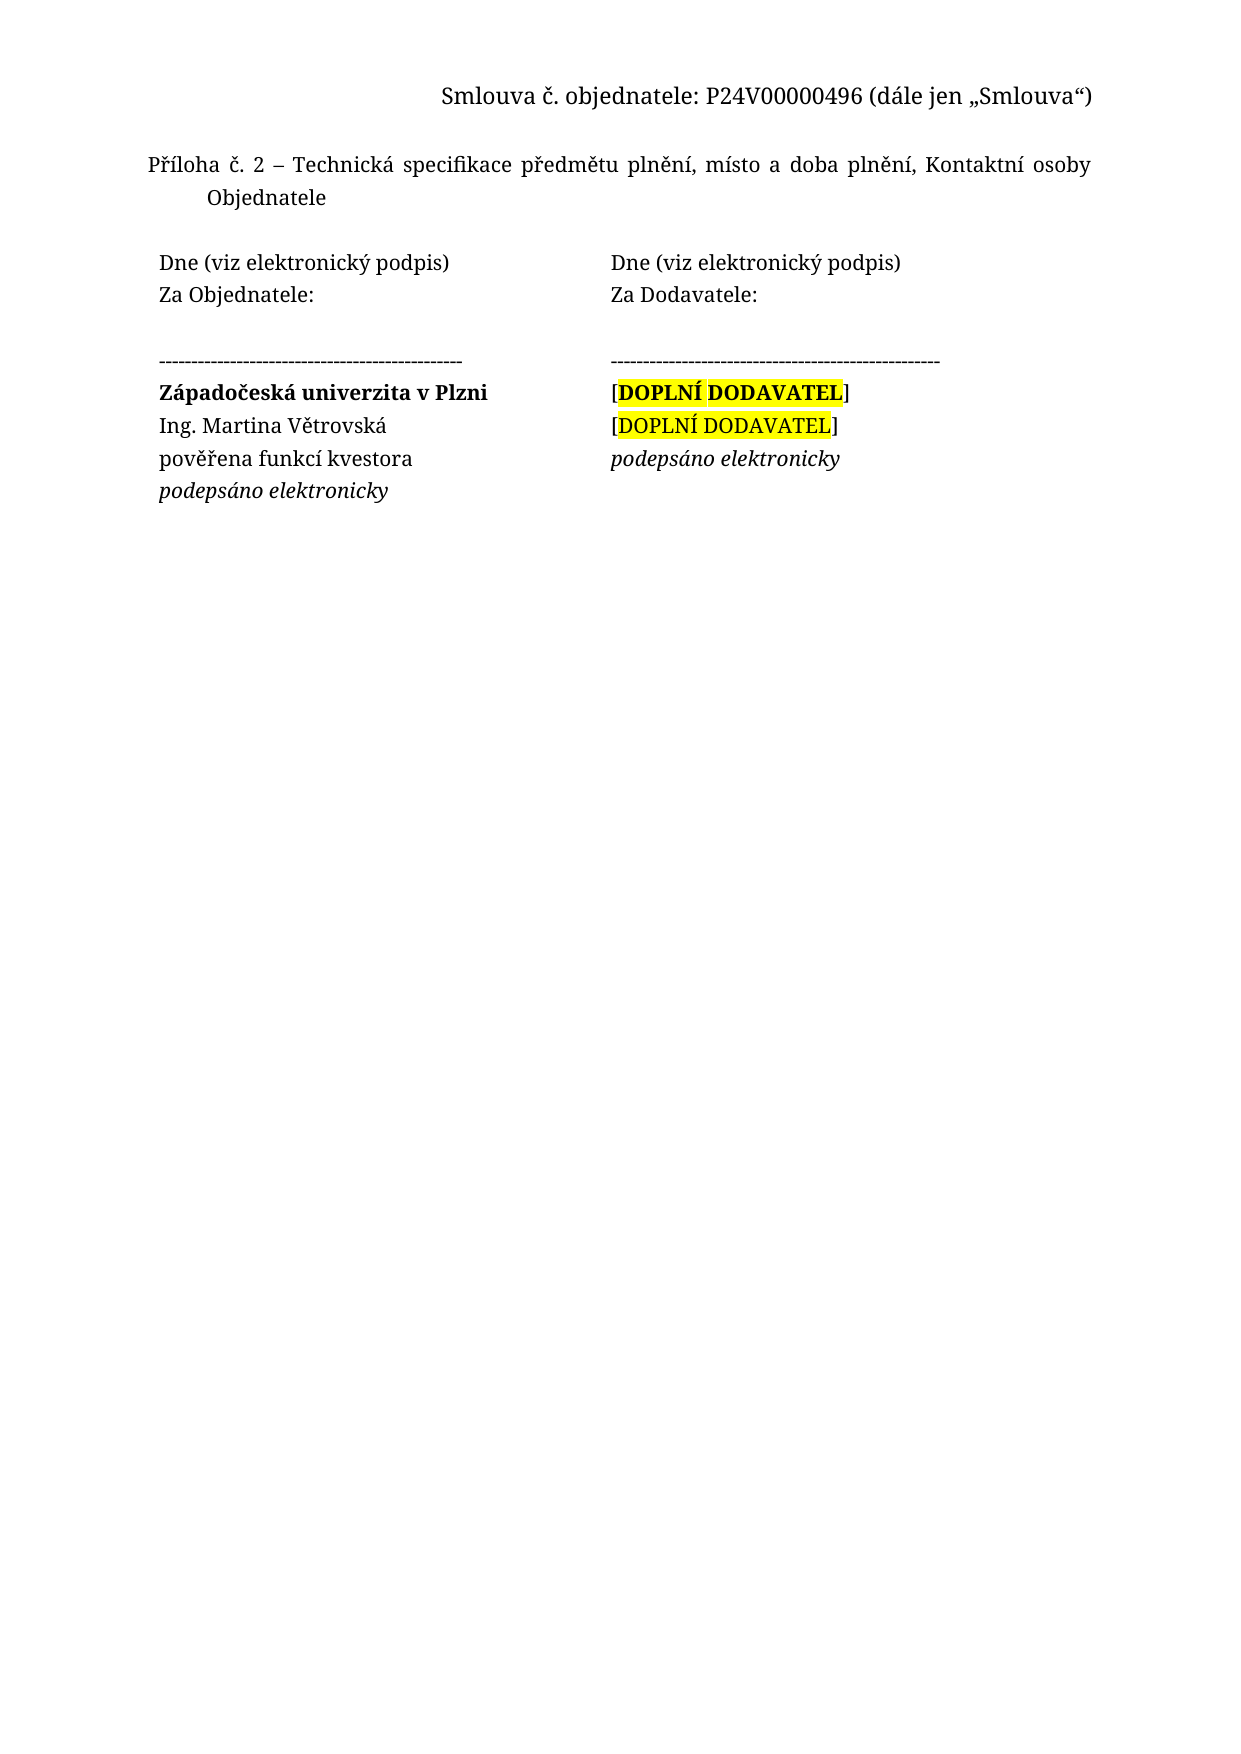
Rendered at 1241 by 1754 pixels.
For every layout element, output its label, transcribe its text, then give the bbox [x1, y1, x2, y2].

text Příloha č. 2 – Technická specifikace předmětu plnění, místo a doba plnění, Kontaktní osoby Objednatele [148, 150, 1093, 211]
table_header Dne (viz elektronický podpis) Za Dodavatele: --------------------------------------------------- [DOPLNÍ DODAVATEL] [DOPLNÍ DODAVATEL] podepsáno elektronicky [599, 248, 1051, 508]
table_header Dne (viz elektronický podpis) Za Objednatele: ----------------------------------------------- Západočeská univerzita v Plzni Ing. Martina Větrovská pověřena funkcí kvestora podepsáno elektronicky [148, 248, 599, 508]
